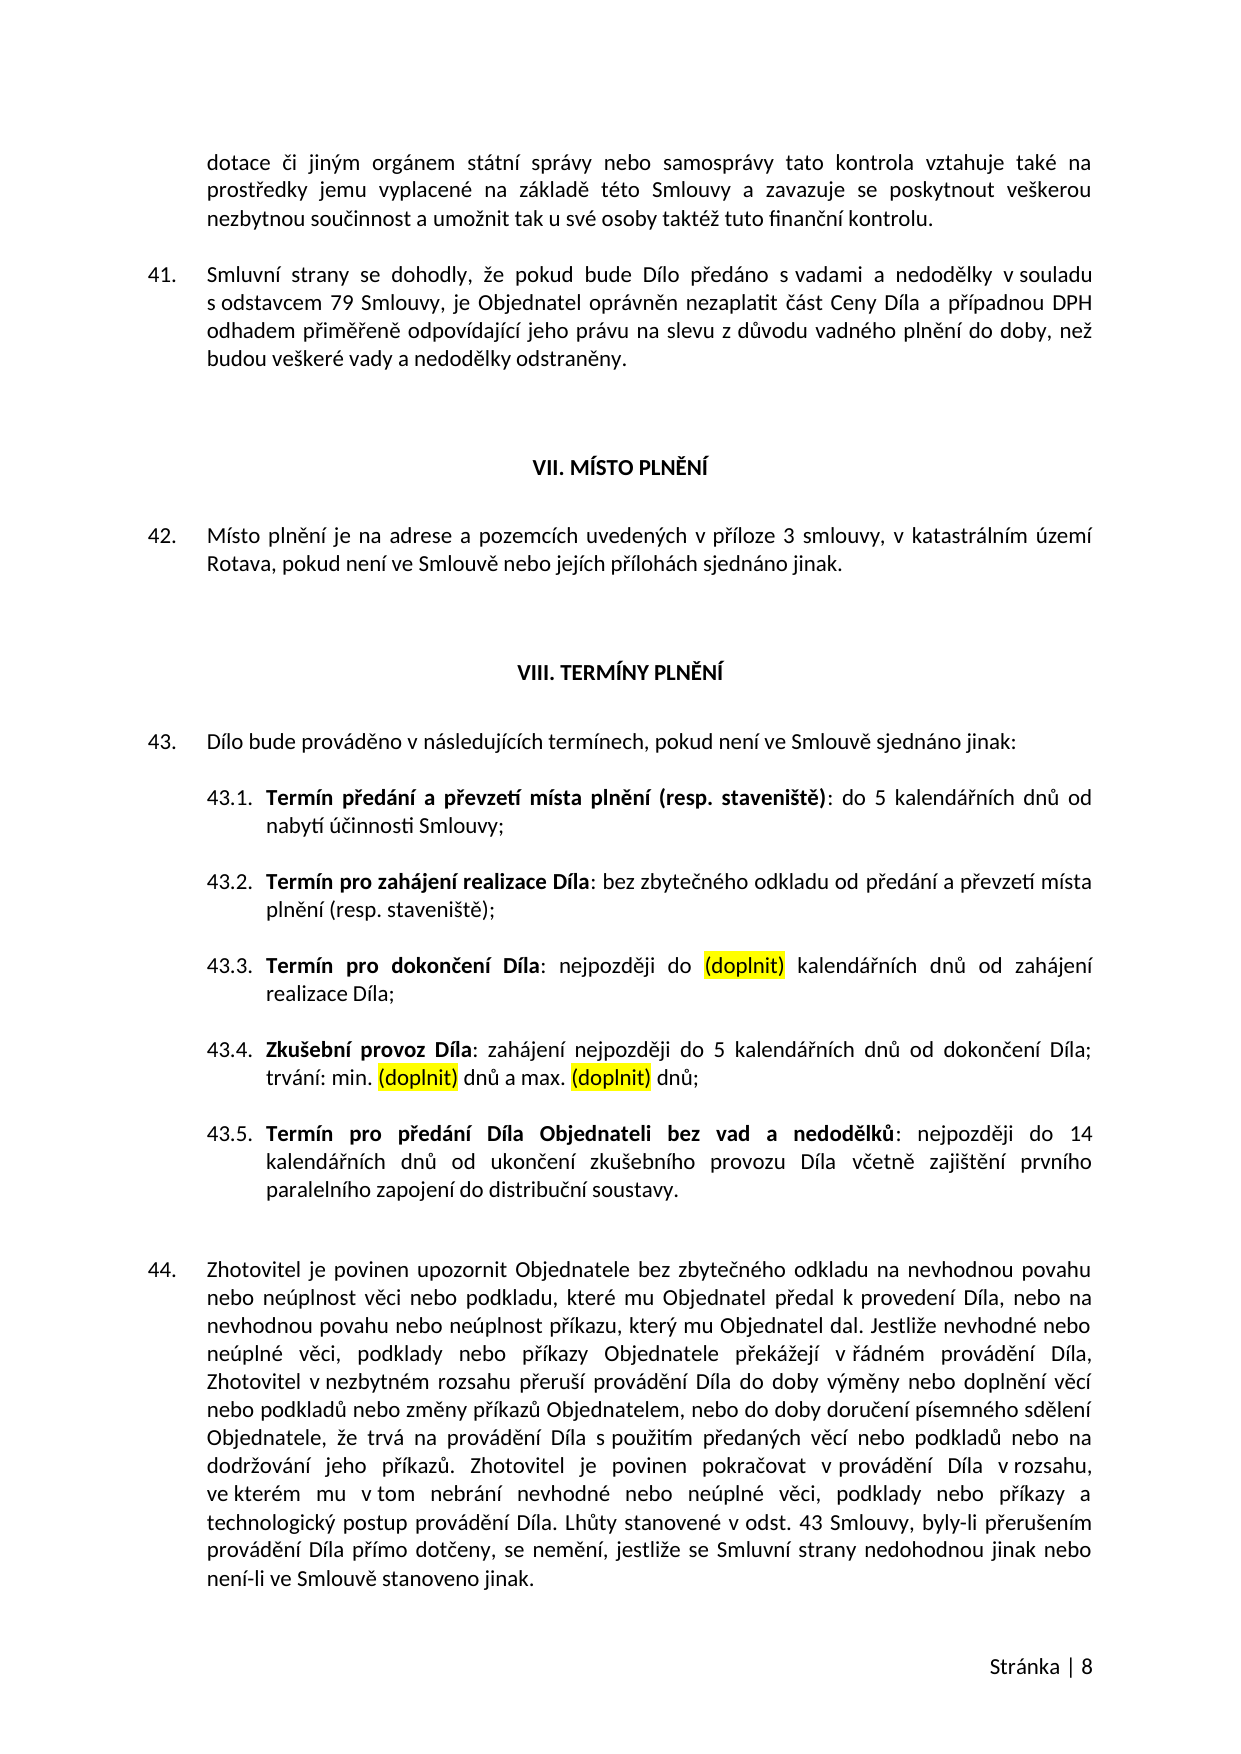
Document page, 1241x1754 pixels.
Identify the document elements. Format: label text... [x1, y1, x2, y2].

list Zhotovitel je povinen upozornit Objednatele bez zbytečného odkladu na nevhodnou povahu nebo neúplnost věci nebo podkladu, které mu Objednatel předal k provedení Díla, nebo na nevhodnou povahu nebo neúplnost příkazu, který mu Objednatel dal. Jestliže nevhodné nebo neúplné věci, podklady nebo příkazy Objednatele překážejí v řádném provádění Díla, Zhotovitel v nezbytném rozsahu přeruší provádění Díla do doby výměny nebo doplnění věcí nebo podkladů nebo změny příkazů Objednatelem, nebo do doby doručení písemného sdělení Objednatele, že trvá na provádění Díla s použitím předaných věcí nebo podkladů nebo na dodržování jeho příkazů. Zhotovitel je povinen pokračovat v provádění Díla v rozsahu, ve kterém mu v tom nebrání nevhodné nebo neúplné věci, podklady nebo příkazy a technologický postup provádění Díla. Lhůty stanovené v odst. 43 Smlouvy, byly-li přerušením provádění Díla přímo dotčeny, se nemění, jestliže se Smluvní strany nedohodnou jinak nebo není-li ve Smlouvě stanoveno jinak. [148, 1255, 1093, 1592]
list Termín pro dokončení Díla: nejpozději do (doplnit) kalendářních dnů od zahájení realizace Díla; [207, 951, 1093, 1007]
list Termín pro předání Díla Objednateli bez vad a nedodělků: nejpozději do 14 kalendářních dnů od ukončení zkušebního provozu Díla včetně zajištění prvního paralelního zapojení do distribuční soustavy. [207, 1119, 1093, 1203]
subtitle TERMÍNY PLNĚNÍ [148, 658, 1093, 686]
subtitle MÍSTO PLNĚNÍ [148, 453, 1093, 481]
list Termín předání a převzetí místa plnění (resp. staveniště): do 5 kalendářních dnů od nabytí účinnosti Smlouvy; [207, 783, 1093, 839]
list Zkušební provoz Díla: zahájení nejpozději do 5 kalendářních dnů od dokončení Díla; trvání: min. (doplnit) dnů a max. (doplnit) dnů; [207, 1035, 1093, 1091]
list Místo plnění je na adrese a pozemcích uvedených v příloze 3 smlouvy, v katastrálním území Rotava, pokud není ve Smlouvě nebo jejích přílohách sjednáno jinak. [148, 521, 1093, 577]
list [148, 148, 1093, 232]
list Smluvní strany se dohodly, že pokud bude Dílo předáno s vadami a nedodělky v souladu s odstavcem 79 Smlouvy, je Objednatel oprávněn nezaplatit část Ceny Díla a případnou DPH odhadem přiměřeně odpovídající jeho právu na slevu z důvodu vadného plnění do doby, než budou veškeré vady a nedodělky odstraněny. [148, 260, 1093, 372]
list Termín pro zahájení realizace Díla: bez zbytečného odkladu od předání a převzetí místa plnění (resp. staveniště); [207, 867, 1093, 923]
list Dílo bude prováděno v následujících termínech, pokud není ve Smlouvě sjednáno jinak: [148, 727, 1093, 755]
